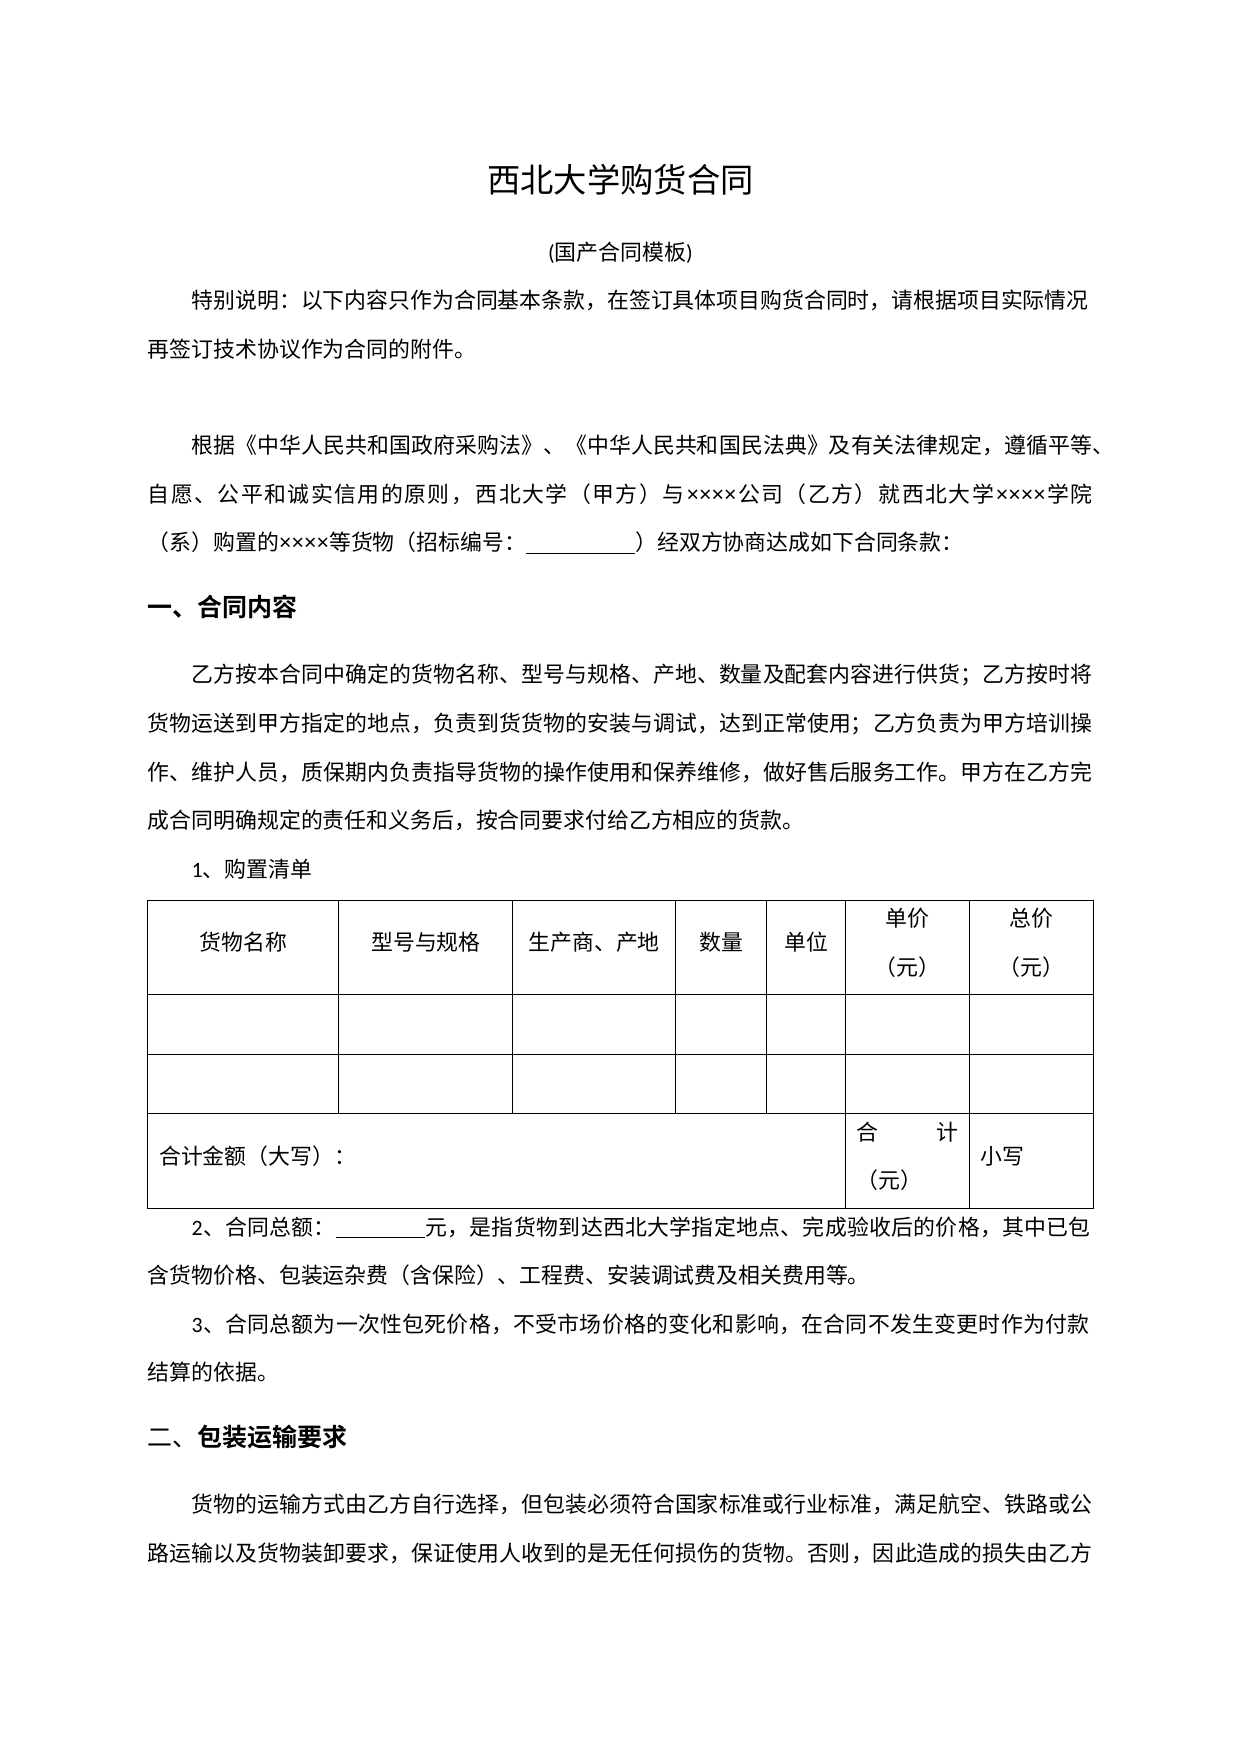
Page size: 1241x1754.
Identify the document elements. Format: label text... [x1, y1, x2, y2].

table_header 生产商、产地 [513, 901, 675, 994]
table_cell 合计（元） [846, 1114, 969, 1208]
table_cell [846, 995, 969, 1054]
table_cell 小写 [970, 1114, 1093, 1208]
text 西北大学购货合同 [148, 146, 1093, 211]
text 特别说明：以下内容只作为合同基本条款，在签订具体项目购货合同时，请根据项目实际情况再签订技术协议作为合同的附件。 [148, 283, 1093, 364]
table_cell [148, 995, 338, 1054]
text 3、合同总额为一次性包死价格，不受市场价格的变化和影响，在合同不发生变更时作为付款结算的依据。 [148, 1306, 1093, 1387]
table_header 总价（元） [970, 901, 1093, 994]
table_cell [513, 995, 675, 1054]
table_cell [339, 995, 512, 1054]
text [148, 1486, 1093, 1568]
text 2、合同总额： 元，是指货物到达西北大学指定地点、完成验收后的价格，其中已包含货物价格、包装运杂费（含保险）、工程费、安装调试费及相关费用等。 [148, 1209, 1093, 1290]
table_cell [148, 1055, 338, 1113]
table_header 数量 [676, 901, 766, 994]
table_cell [676, 1055, 766, 1113]
table_cell [676, 995, 766, 1054]
text 二、包装运输要求 [148, 1403, 1093, 1468]
table_cell [970, 1055, 1093, 1113]
table_cell 合计金额（大写）： [148, 1114, 845, 1208]
table_cell [339, 1055, 512, 1113]
table_cell [846, 1055, 969, 1113]
text 1、购置清单 [148, 851, 1093, 884]
table_header 单价（元） [846, 901, 969, 994]
table_header 货物名称 [148, 901, 338, 994]
text 乙方按本合同中确定的货物名称、型号与规格、产地、数量及配套内容进行供货；乙方按时将货物运送到甲方指定的地点，负责到货货物的安装与调试，达到正常使用；乙方负责为甲方培训操作、维护人员，质保期内负责指导货物的操作使用和保养维修，做好售后服务工作。甲方在乙方完成合同明确规定的责任和义务后，按合同要求付给乙方相应的货款。 [148, 657, 1093, 835]
table_cell [767, 1055, 845, 1113]
table_header 型号与规格 [339, 901, 512, 994]
table_cell [767, 995, 845, 1054]
table_cell [970, 995, 1093, 1054]
table_header 单位 [767, 901, 845, 994]
text 一、合同内容 [148, 573, 1093, 638]
text 根据《中华人民共和国政府采购法》、《中华人民共和国民法典》及有关法律规定，遵循平等、自愿、公平和诚实信用的原则，西北大学（甲方）与××××公司（乙方）就西北大学××××学院（系）购置的××××等货物（招标编号： ）经双方协商达成如下合同条款： [148, 428, 1093, 558]
table_cell [513, 1055, 675, 1113]
text (国产合同模板) [148, 235, 1093, 267]
